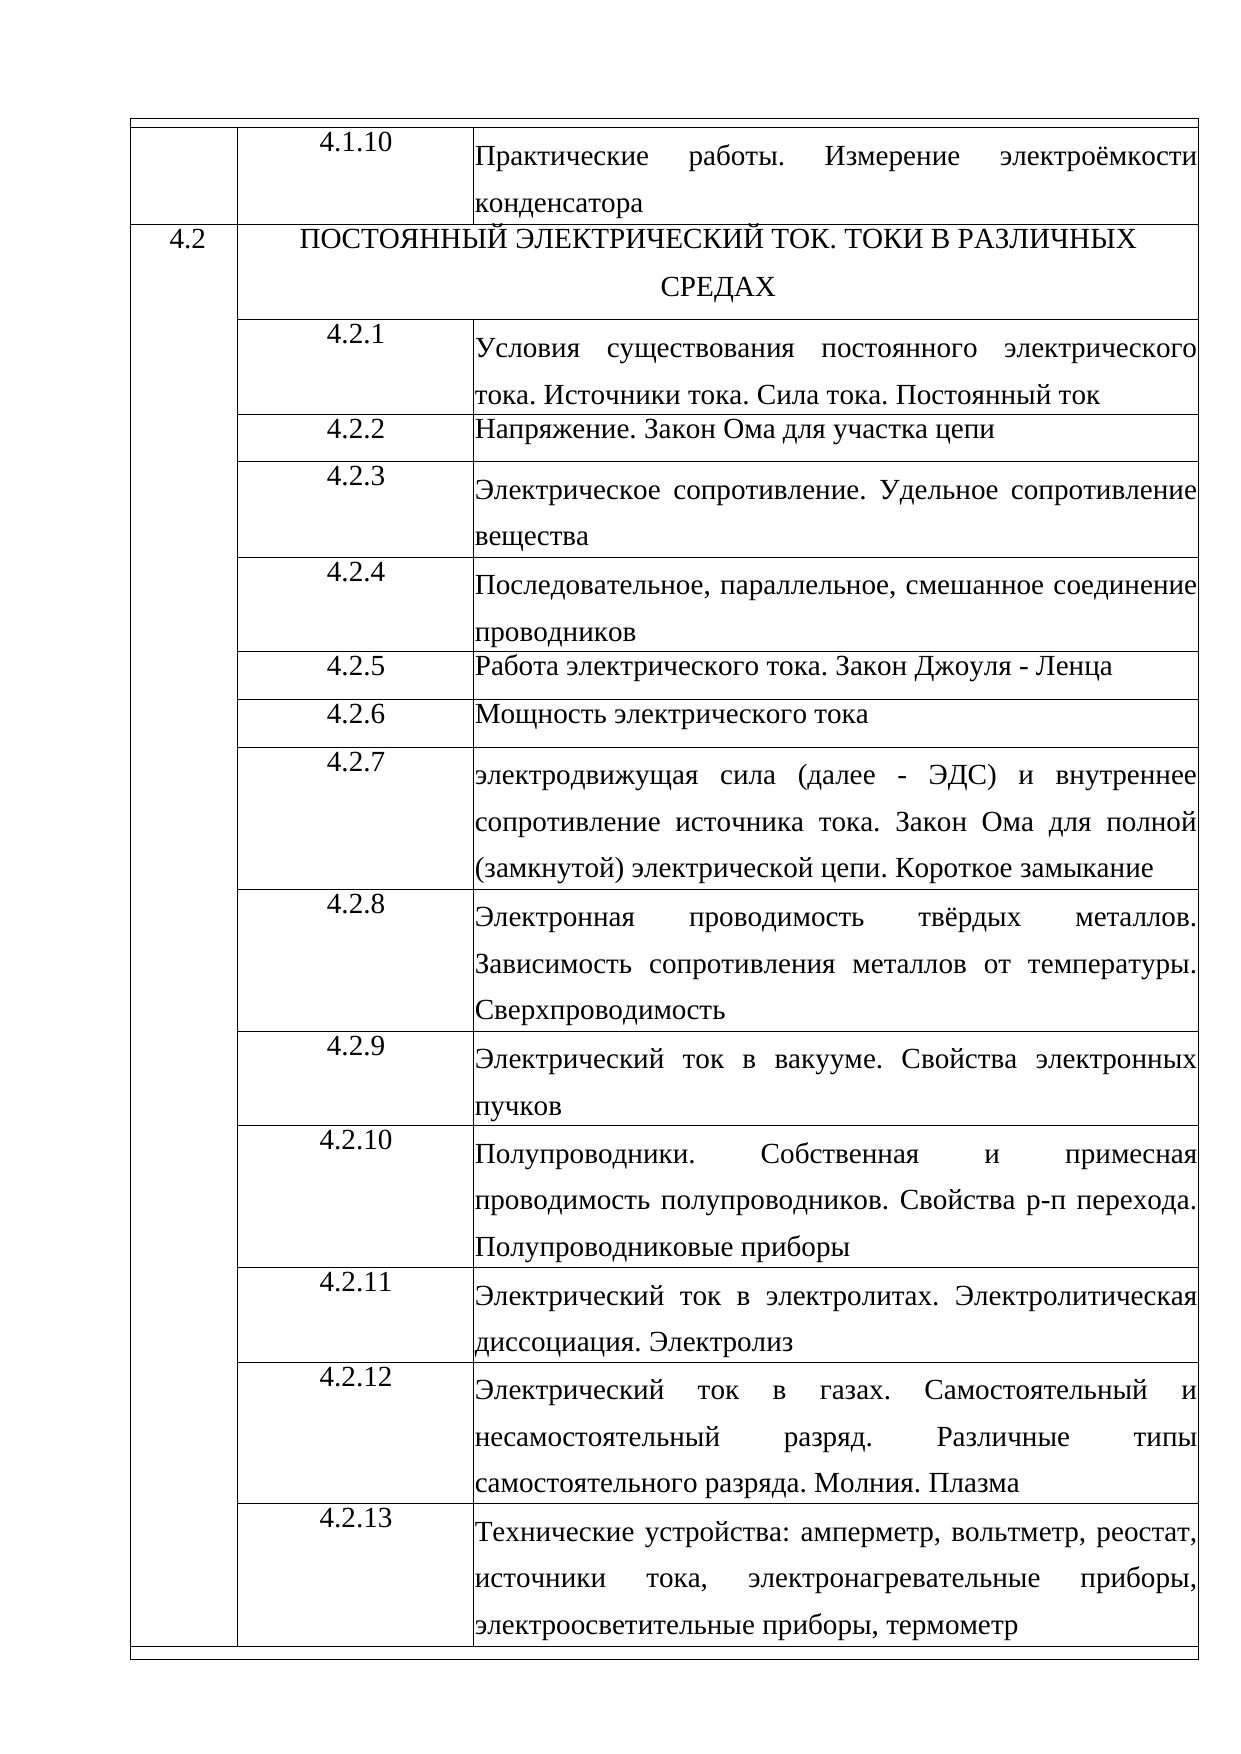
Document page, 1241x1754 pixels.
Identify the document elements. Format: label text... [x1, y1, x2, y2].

table_cell 4.2.6 [238, 700, 473, 747]
table_cell Технические устройства: амперметр, вольтметр, реостат, источники тока, электронагревательные приборы, электроосветительные приборы, термометр [474, 1504, 1198, 1646]
table_cell Последовательное, параллельное, смешанное соединение проводников [474, 558, 1198, 651]
table_cell 4.2.3 [238, 462, 473, 557]
table_cell Электрический ток в вакууме. Свойства электронных пучков [474, 1032, 1198, 1125]
table_cell Условия существования постоянного электрического тока. Источники тока. Сила тока. Постоянный ток [474, 320, 1198, 414]
table_cell 4.2.13 [238, 1504, 473, 1646]
table_cell 4.2.11 [238, 1268, 473, 1362]
table_cell 4.2.12 [238, 1363, 473, 1503]
table_header Практические работы. Измерение электроёмкости конденсатора [474, 128, 1198, 224]
table_cell электродвижущая сила (далее - ЭДС) и внутреннее сопротивление источника тока. Закон Ома для полной (замкнутой) электрической цепи. Короткое замыкание [474, 748, 1198, 889]
table_cell Электрический ток в газах. Самостоятельный и несамостоятельный разряд. Различные типы самостоятельного разряда. Молния. Плазма [474, 1363, 1198, 1503]
table_cell 4.2.5 [238, 652, 473, 699]
table_cell Электрическое сопротивление. Удельное сопротивление вещества [474, 462, 1198, 557]
table_cell Мощность электрического тока [474, 700, 1198, 747]
table_header 4.1.10 [238, 128, 473, 224]
table_cell Электрический ток в электролитах. Электролитическая диссоциация. Электролиз [474, 1268, 1198, 1362]
table_cell Электронная проводимость твёрдых металлов. Зависимость сопротивления металлов от температуры. Сверхпроводимость [474, 890, 1198, 1031]
table_cell Полупроводники. Собственная и примесная проводимость полупроводников. Свойства р-п перехода. Полупроводниковые приборы [474, 1126, 1198, 1267]
table_cell 4.2.4 [238, 558, 473, 651]
table_cell Напряжение. Закон Ома для участка цепи [474, 415, 1198, 461]
table_cell 4.2.9 [238, 1032, 473, 1125]
table_cell 4.2.10 [238, 1126, 473, 1267]
table_cell 4.2.2 [238, 415, 473, 461]
table_cell Работа электрического тока. Закон Джоуля - Ленца [474, 652, 1198, 699]
table_cell 4.2 [131, 225, 237, 1646]
table_cell 4.2.1 [238, 320, 473, 414]
table_cell 4.2.7 [238, 748, 473, 889]
table_header [131, 128, 237, 224]
table_cell ПОСТОЯННЫЙ ЭЛЕКТРИЧЕСКИЙ ТОК. ТОКИ В РАЗЛИЧНЫХ СРЕДАХ [238, 225, 1198, 319]
table_cell 4.2.8 [238, 890, 473, 1031]
